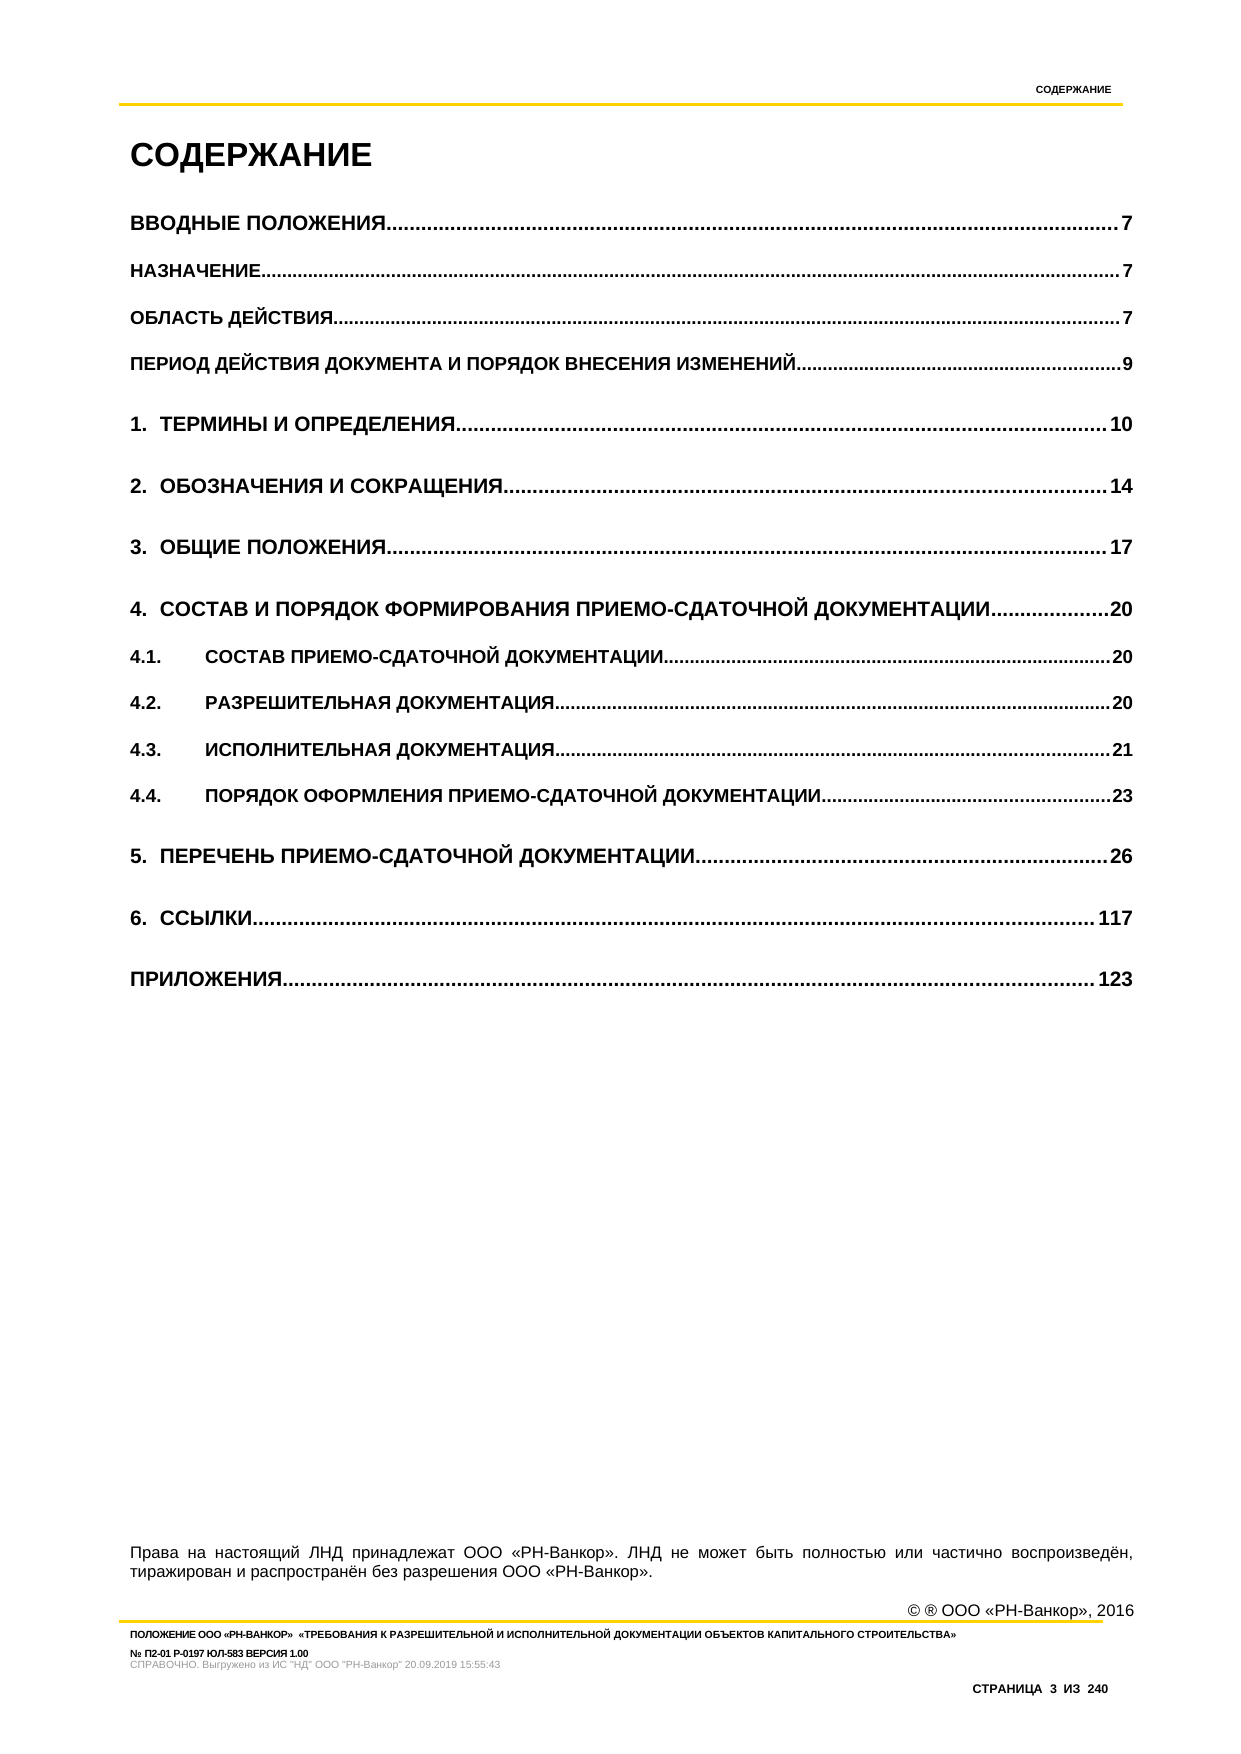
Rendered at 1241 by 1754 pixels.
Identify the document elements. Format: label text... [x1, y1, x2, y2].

text 4.2. Разрешительная документация 20 [130, 692, 1134, 713]
text 4.1. Состав приемо-сдаточной документации 20 [130, 645, 1134, 667]
text ПРИЛОЖЕНИЯ 123 [130, 967, 1134, 991]
text ОБЛАСТЬ ДЕЙСТВИЯ 7 [130, 306, 1134, 328]
text 5. ПЕРЕЧЕНЬ ПРИЕМО-СДАТОЧНОЙ ДОКУМЕНТАЦИИ 26 [130, 844, 1134, 868]
text 3. ОБЩИЕ ПОЛОЖЕНИЯ 17 [130, 535, 1134, 559]
text 4.4. Порядок оформления приемо-сдаточной документации 23 [130, 785, 1134, 807]
text НАЗНАЧЕНИЕ 7 [130, 260, 1134, 281]
text ПЕРИОД ДЕЙСТВИЯ ДОКУМЕНТА И ПОРЯДОК ВНЕСЕНИЯ ИЗМЕНЕНИЙ 9 [130, 353, 1134, 374]
text 4.3. Исполнительная документация 21 [130, 738, 1134, 760]
text ВВОДНЫЕ ПОЛОЖЕНИЯ 7 [130, 211, 1134, 235]
text 1. ТЕРМИНЫ И ОПРЕДЕЛЕНИЯ 10 [130, 412, 1134, 436]
text 6. ССЫЛКИ 117 [130, 906, 1134, 929]
text 4. СОСТАВ И ПОРЯДОК ФОРМИРОВАНИЯ ПРИЕМО-СДАТОЧНОЙ ДОКУМЕНТАЦИИ 20 [130, 596, 1134, 620]
subtitle СОДЕРЖАНИЕ [130, 135, 1134, 173]
text 2. ОБОЗНАЧЕНИЯ И СОКРАЩЕНИЯ 14 [130, 473, 1134, 497]
